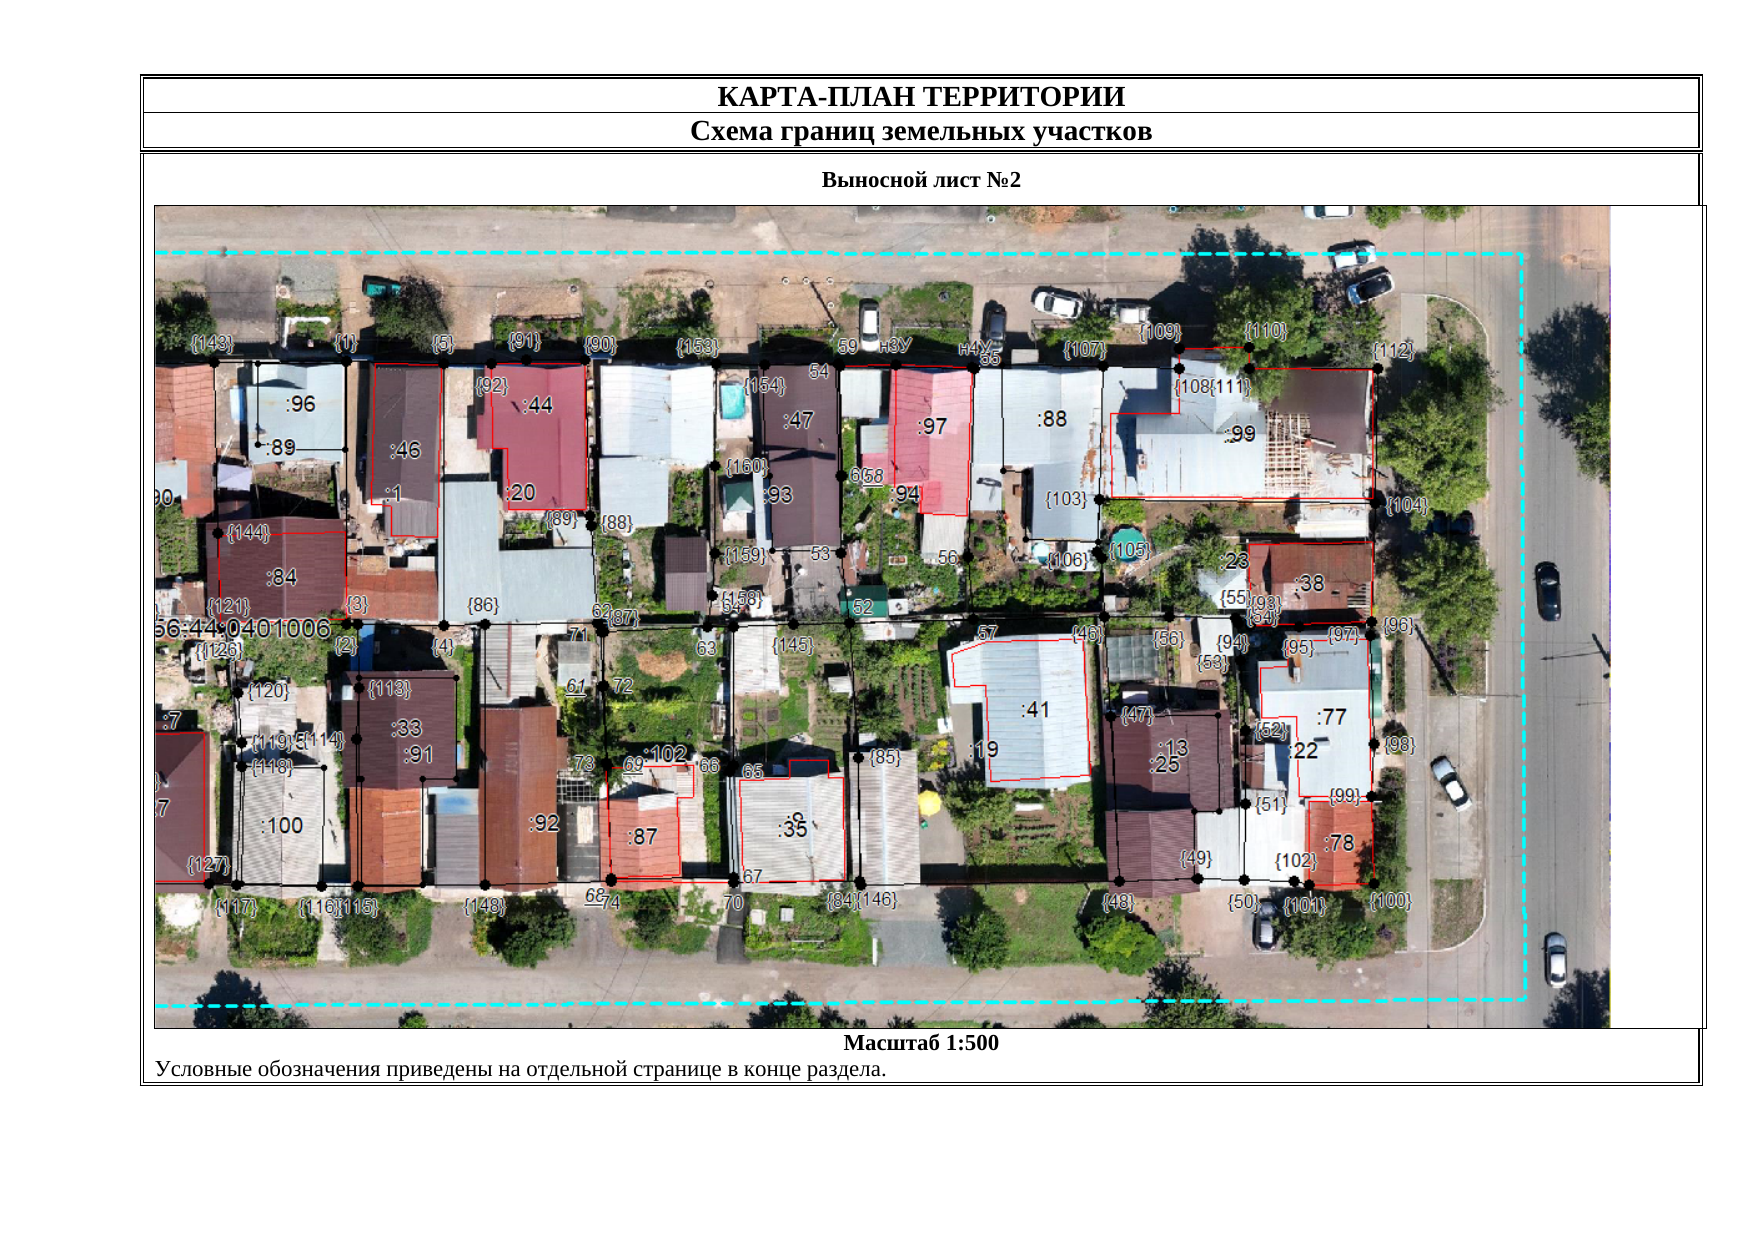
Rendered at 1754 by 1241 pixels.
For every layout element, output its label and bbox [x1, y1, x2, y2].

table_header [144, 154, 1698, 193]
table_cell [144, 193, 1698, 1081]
picture [155, 206, 1701, 1028]
